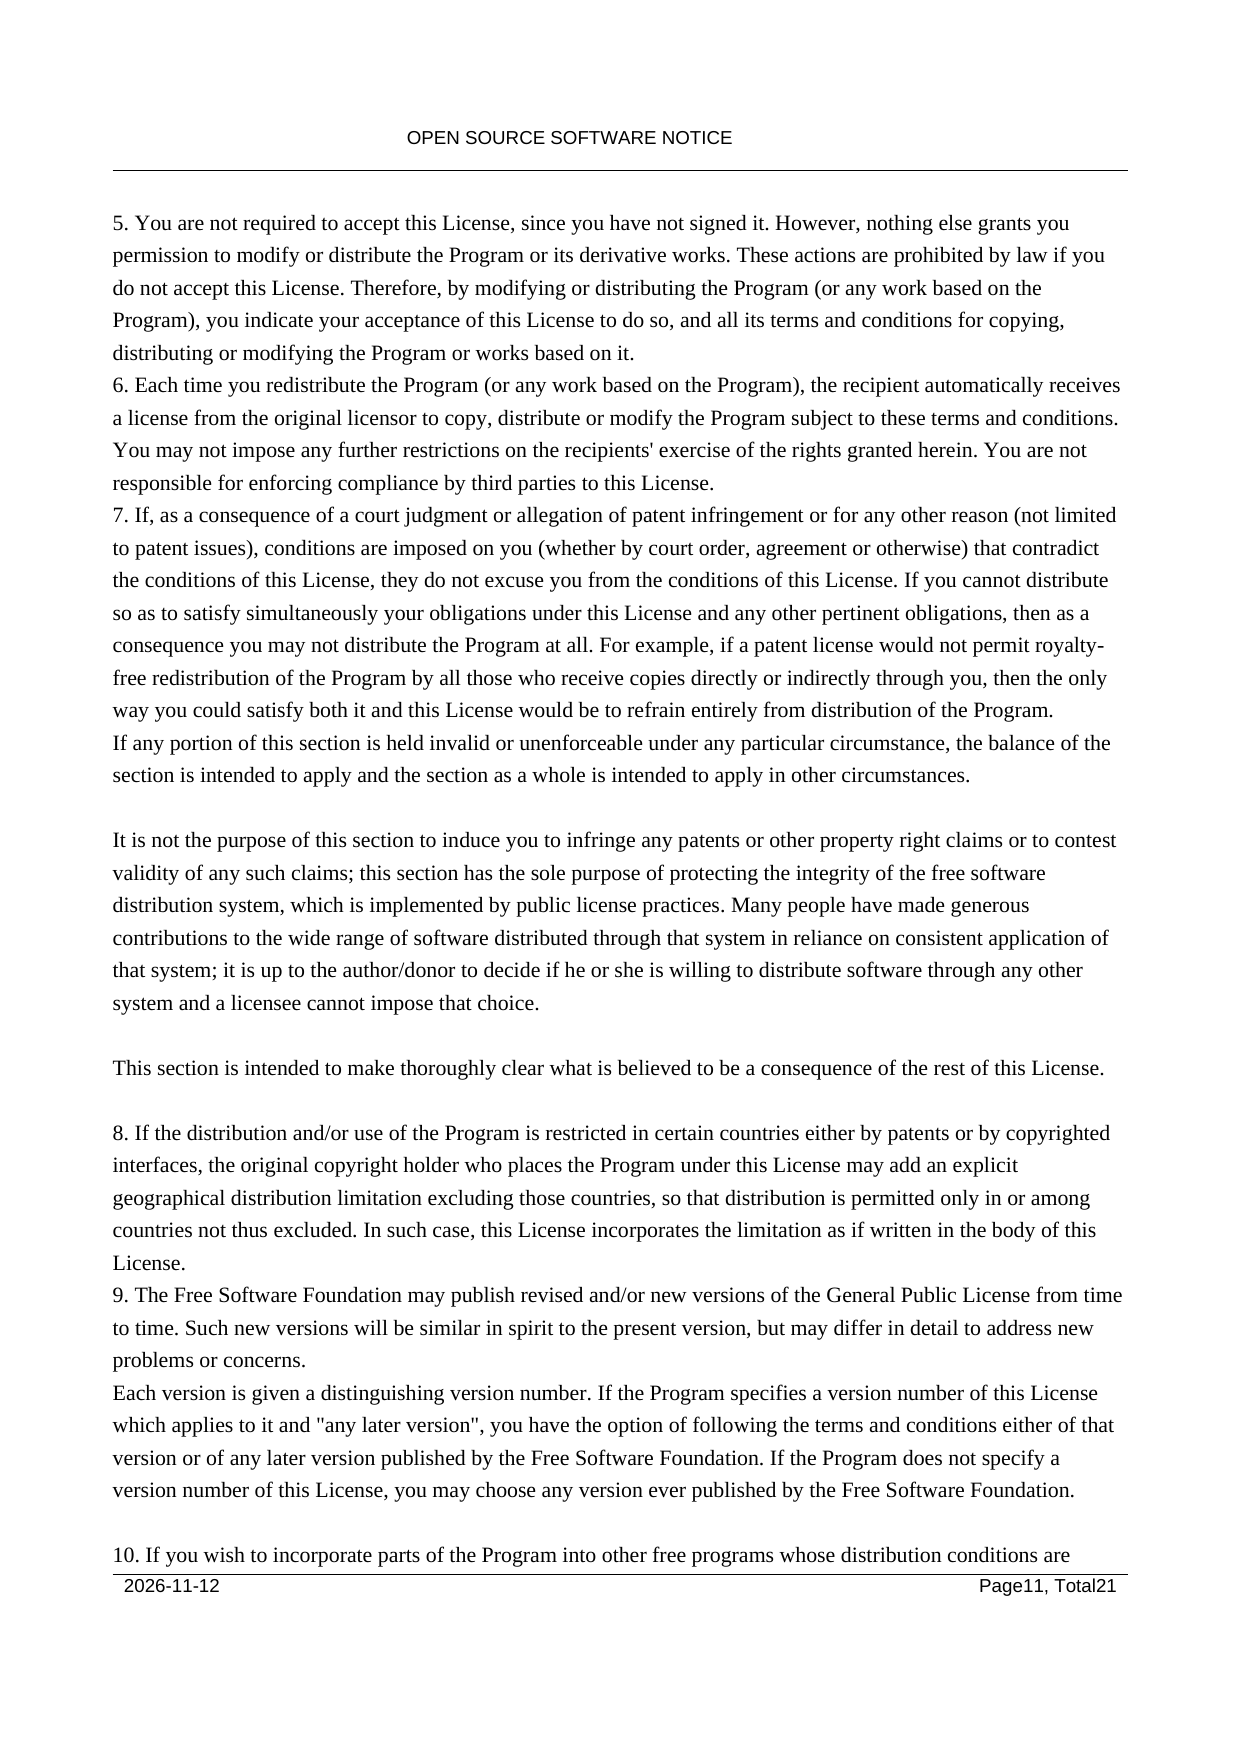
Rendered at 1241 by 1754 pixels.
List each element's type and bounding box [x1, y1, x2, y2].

text [112, 206, 1128, 1571]
